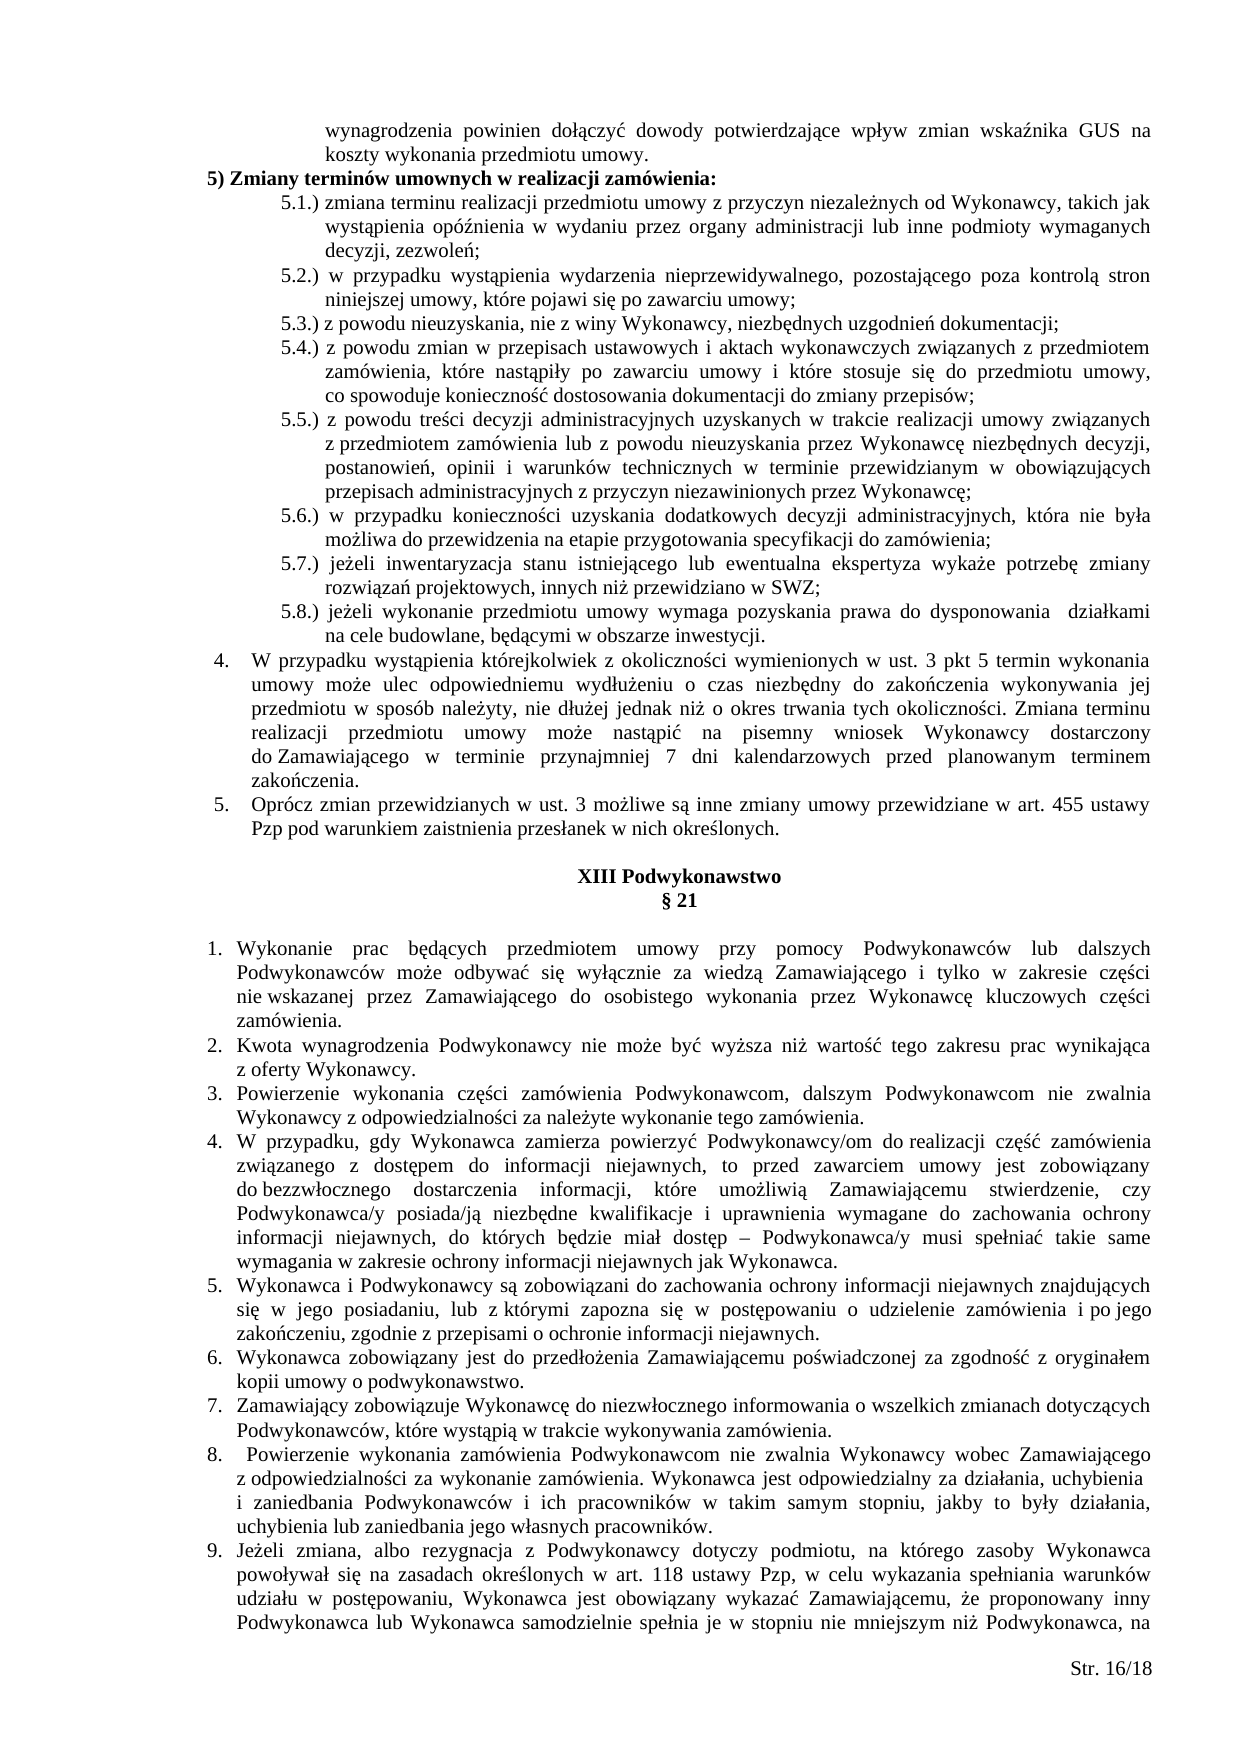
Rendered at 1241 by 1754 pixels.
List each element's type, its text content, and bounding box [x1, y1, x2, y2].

text 5.4.) z powodu zmian w przepisach ustawowych i aktach wykonawczych związanych z przedmiotem zamówienia, które nastąpiły po zawarciu umowy i które stosuje się do przedmiotu umowy, co spowoduje konieczność dostosowania dokumentacji do zmiany przepisów; [281, 335, 1152, 407]
list Wykonawca i Podwykonawcy są zobowiązani do zachowania ochrony informacji niejawnych znajdujących się w jego posiadaniu, lub z którymi zapozna się w postępowaniu o udzielenie zamówienia i po jego zakończeniu, zgodnie z przepisami o ochronie informacji niejawnych. [207, 1273, 1152, 1345]
list Kwota wynagrodzenia Podwykonawcy nie może być wyższa niż wartość tego zakresu prac wynikająca z oferty Wykonawcy. [207, 1032, 1152, 1081]
list Wykonawca zobowiązany jest do przedłożenia Zamawiającemu poświadczonej za zgodność z oryginałem kopii umowy o podwykonawstwo. [207, 1345, 1152, 1393]
text 5.2.) w przypadku wystąpienia wydarzenia nieprzewidywalnego, pozostającego poza kontrolą stron niniejszej umowy, które pojawi się po zawarciu umowy; [281, 262, 1152, 311]
list W przypadku, gdy Wykonawca zamierza powierzyć Podwykonawcy/om do realizacji część zamówienia związanego z dostępem do informacji niejawnych, to przed zawarciem umowy jest zobowiązany do bezzwłocznego dostarczenia informacji, które umożliwią Zamawiającemu stwierdzenie, czy Podwykonawca/y posiada/ją niezbędne kwalifikacje i uprawnienia wymagane do zachowania ochrony informacji niejawnych, do których będzie miał dostęp – Podwykonawca/y musi spełniać takie same wymagania w zakresie ochrony informacji niejawnych jak Wykonawca. [207, 1129, 1152, 1273]
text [281, 118, 1152, 166]
text § 21 [207, 888, 1152, 912]
text 5.3.) z powodu nieuzyskania, nie z winy Wykonawcy, niezbędnych uzgodnień dokumentacji; [281, 311, 1152, 335]
text 5.6.) w przypadku konieczności uzyskania dodatkowych decyzji administracyjnych, która nie była możliwa do przewidzenia na etapie przygotowania specyfikacji do zamówienia; [281, 503, 1152, 551]
text 5) Zmiany terminów umownych w realizacji zamówienia: [207, 166, 1152, 190]
list Powierzenie wykonania zamówienia Podwykonawcom nie zwalnia Wykonawcy wobec Zamawiającego z odpowiedzialności za wykonanie zamówienia. Wykonawca jest odpowiedzialny za działania, uchybienia i zaniedbania Podwykonawców i ich pracowników w takim samym stopniu, jakby to były działania, uchybienia lub zaniedbania jego własnych pracowników. [207, 1442, 1152, 1538]
list Zamawiający zobowiązuje Wykonawcę do niezwłocznego informowania o wszelkich zmianach dotyczących Podwykonawców, które wystąpią w trakcie wykonywania zamówienia. [207, 1393, 1152, 1442]
list Oprócz zmian przewidzianych w ust. 3 możliwe są inne zmiany umowy przewidziane w art. 455 ustawy Pzp pod warunkiem zaistnienia przesłanek w nich określonych. [214, 792, 1152, 840]
list Wykonanie prac będących przedmiotem umowy przy pomocy Podwykonawców lub dalszych Podwykonawców może odbywać się wyłącznie za wiedzą Zamawiającego i tylko w zakresie części nie wskazanej przez Zamawiającego do osobistego wykonania przez Wykonawcę kluczowych części zamówienia. [207, 936, 1152, 1032]
text XIII Podwykonawstwo [207, 864, 1152, 888]
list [207, 1538, 1152, 1634]
list W przypadku wystąpienia którejkolwiek z okoliczności wymienionych w ust. 3 pkt 5 termin wykonania umowy może ulec odpowiedniemu wydłużeniu o czas niezbędny do zakończenia wykonywania jej przedmiotu w sposób należyty, nie dłużej jednak niż o okres trwania tych okoliczności. Zmiana terminu realizacji przedmiotu umowy może nastąpić na pisemny wniosek Wykonawcy dostarczony do Zamawiającego w terminie przynajmniej 7 dni kalendarzowych przed planowanym terminem zakończenia. [214, 647, 1152, 792]
text 5.8.) jeżeli wykonanie przedmiotu umowy wymaga pozyskania prawa do dysponowania działkami na cele budowlane, będącymi w obszarze inwestycji. [281, 599, 1152, 647]
text 5.7.) jeżeli inwentaryzacja stanu istniejącego lub ewentualna ekspertyza wykaże potrzebę zmiany rozwiązań projektowych, innych niż przewidziano w SWZ; [281, 551, 1152, 599]
list Powierzenie wykonania części zamówienia Podwykonawcom, dalszym Podwykonawcom nie zwalnia Wykonawcy z odpowiedzialności za należyte wykonanie tego zamówienia. [207, 1081, 1152, 1129]
text 5.5.) z powodu treści decyzji administracyjnych uzyskanych w trakcie realizacji umowy związanych z przedmiotem zamówienia lub z powodu nieuzyskania przez Wykonawcę niezbędnych decyzji, postanowień, opinii i warunków technicznych w terminie przewidzianym w obowiązujących przepisach administracyjnych z przyczyn niezawinionych przez Wykonawcę; [281, 407, 1152, 503]
text 5.1.) zmiana terminu realizacji przedmiotu umowy z przyczyn niezależnych od Wykonawcy, takich jak wystąpienia opóźnienia w wydaniu przez organy administracji lub inne podmioty wymaganych decyzji, zezwoleń; [281, 190, 1152, 262]
